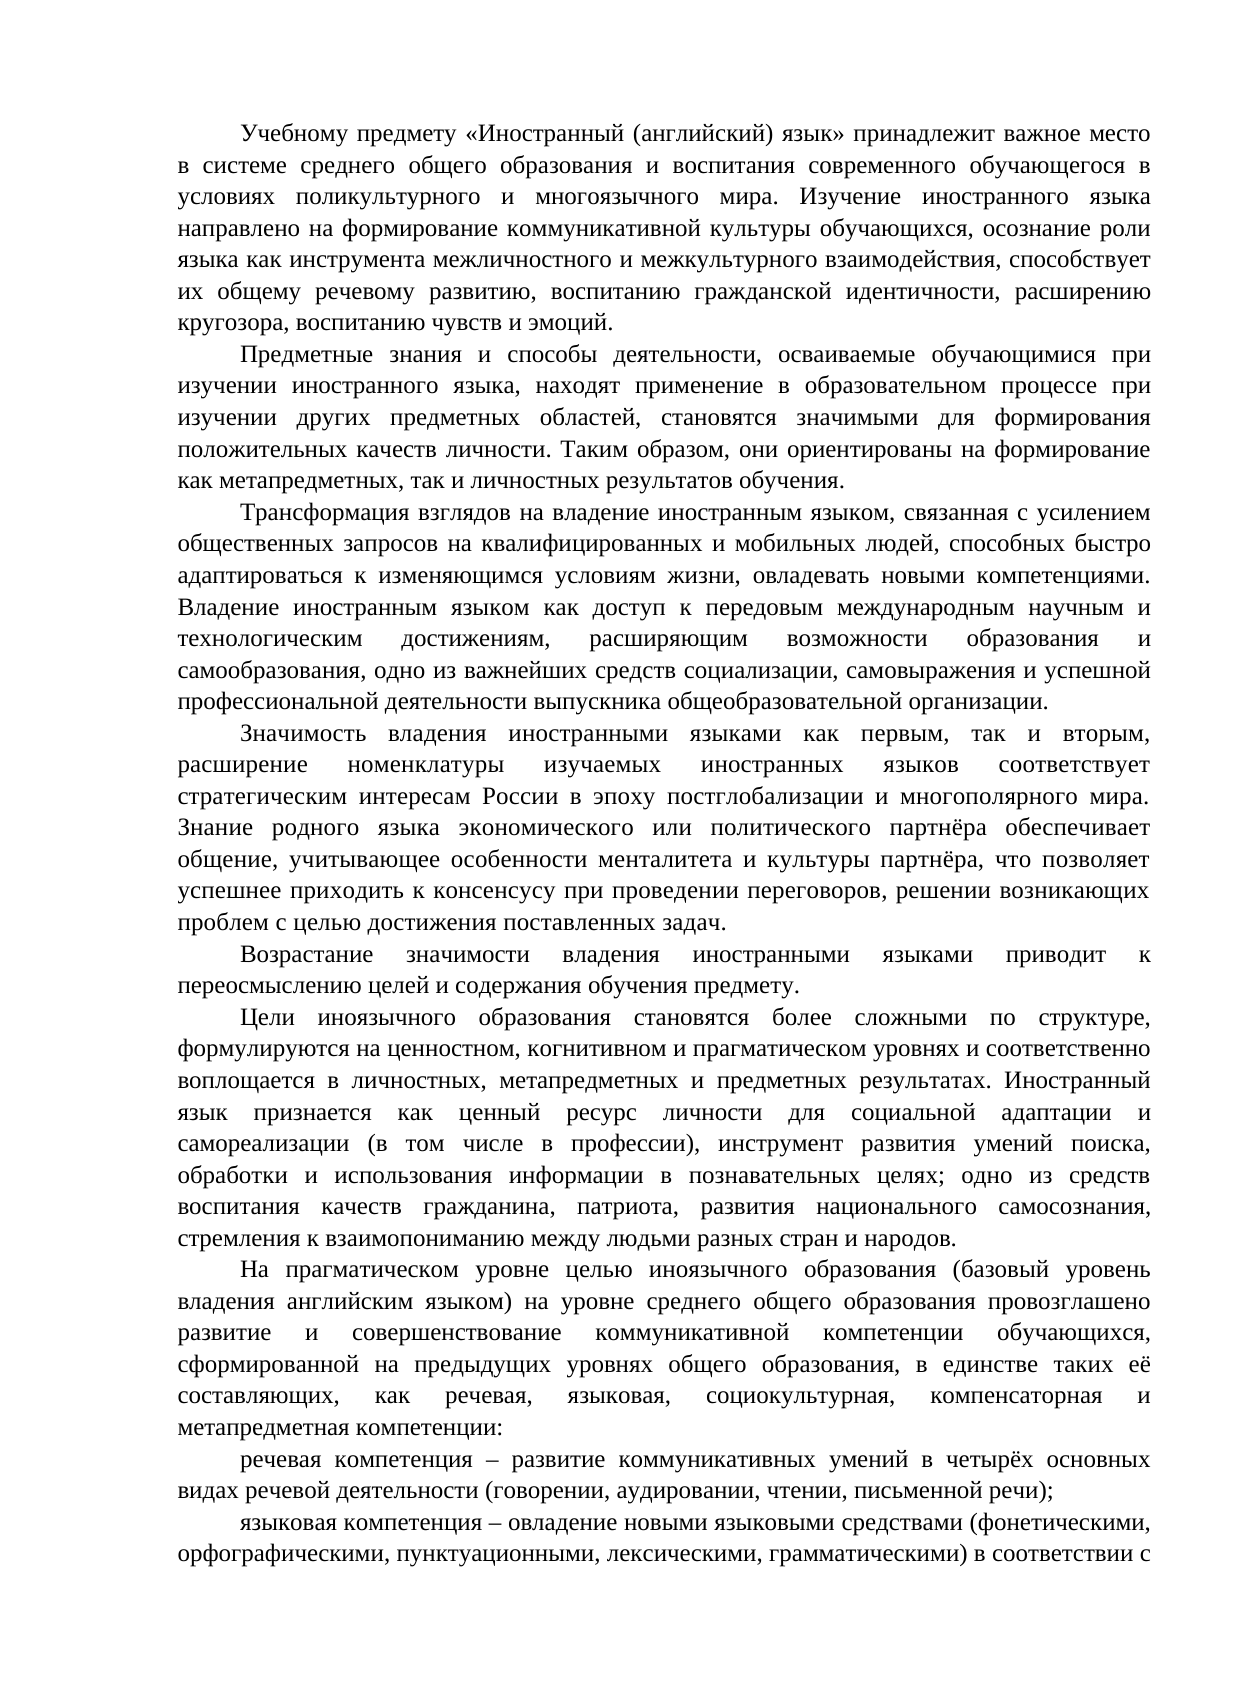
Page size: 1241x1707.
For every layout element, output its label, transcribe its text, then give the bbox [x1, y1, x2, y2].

text Значимость владения иностранными языками как первым, так и вторым, расширение номенклатуры изучаемых иностранных языков соответствует стратегическим интересам России в эпоху постглобализации и многополярного мира. Знание родного языка экономического или политического партнёра обеспечивает общение, учитывающее особенности менталитета и культуры партнёра, что позволяет успешнее приходить к консенсусу при проведении переговоров, решении возникающих проблем с целью достижения поставленных задач. [177, 718, 1152, 936]
text Учебному предмету «Иностранный (английский) язык» принадлежит важное место в системе среднего общего образования и воспитания современного обучающегося в условиях поликультурного и многоязычного мира. Изучение иностранного языка направлено на формирование коммуникативной культуры обучающихся, осознание роли языка как инструмента межличностного и межкультурного взаимодействия, способствует их общему речевому развитию, воспитанию гражданской идентичности, расширению кругозора, воспитанию чувств и эмоций. [177, 118, 1152, 336]
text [177, 1507, 1152, 1567]
text речевая компетенция – развитие коммуникативных умений в четырёх основных видах речевой деятельности (говорении, аудировании, чтении, письменной речи); [177, 1444, 1152, 1504]
text Трансформация взглядов на владение иностранным языком, связанная с усилением общественных запросов на квалифицированных и мобильных людей, способных быстро адаптироваться к изменяющимся условиям жизни, овладевать новыми компетенциями. Владение иностранным языком как доступ к передовым международным научным и технологическим достижениям, расширяющим возможности образования и самообразования, одно из важнейших средств социализации, самовыражения и успешной профессиональной деятельности выпускника общеобразовательной организации. [177, 497, 1152, 715]
text Цели иноязычного образования становятся более сложными по структуре, формулируются на ценностном, когнитивном и прагматическом уровнях и соответственно воплощается в личностных, метапредметных и предметных результатах. Иностранный язык признается как ценный ресурс личности для социальной адаптации и самореализации (в том числе в профессии), инструмент развития умений поиска, обработки и использования информации в познавательных целях; одно из средств воспитания качеств гражданина, патриота, развития национального самосознания, стремления к взаимопониманию между людьми разных стран и народов. [177, 1002, 1152, 1252]
text Возрастание значимости владения иностранными языками приводит к переосмыслению целей и содержания обучения предмету. [177, 939, 1152, 999]
text Предметные знания и способы деятельности, осваиваемые обучающимися при изучении иностранного языка, находят применение в образовательном процессе при изучении других предметных областей, становятся значимыми для формирования положительных качеств личности. Таким образом, они ориентированы на формирование как метапредметных, так и личностных результатов обучения. [177, 339, 1152, 494]
text На прагматическом уровне целью иноязычного образования (базовый уровень владения английским языком) на уровне среднего общего образования провозглашено развитие и совершенствование коммуникативной компетенции обучающихся, сформированной на предыдущих уровнях общего образования, в единстве таких её составляющих, как речевая, языковая, социокультурная, компенсаторная и метапредметная компетенции: [177, 1254, 1152, 1441]
